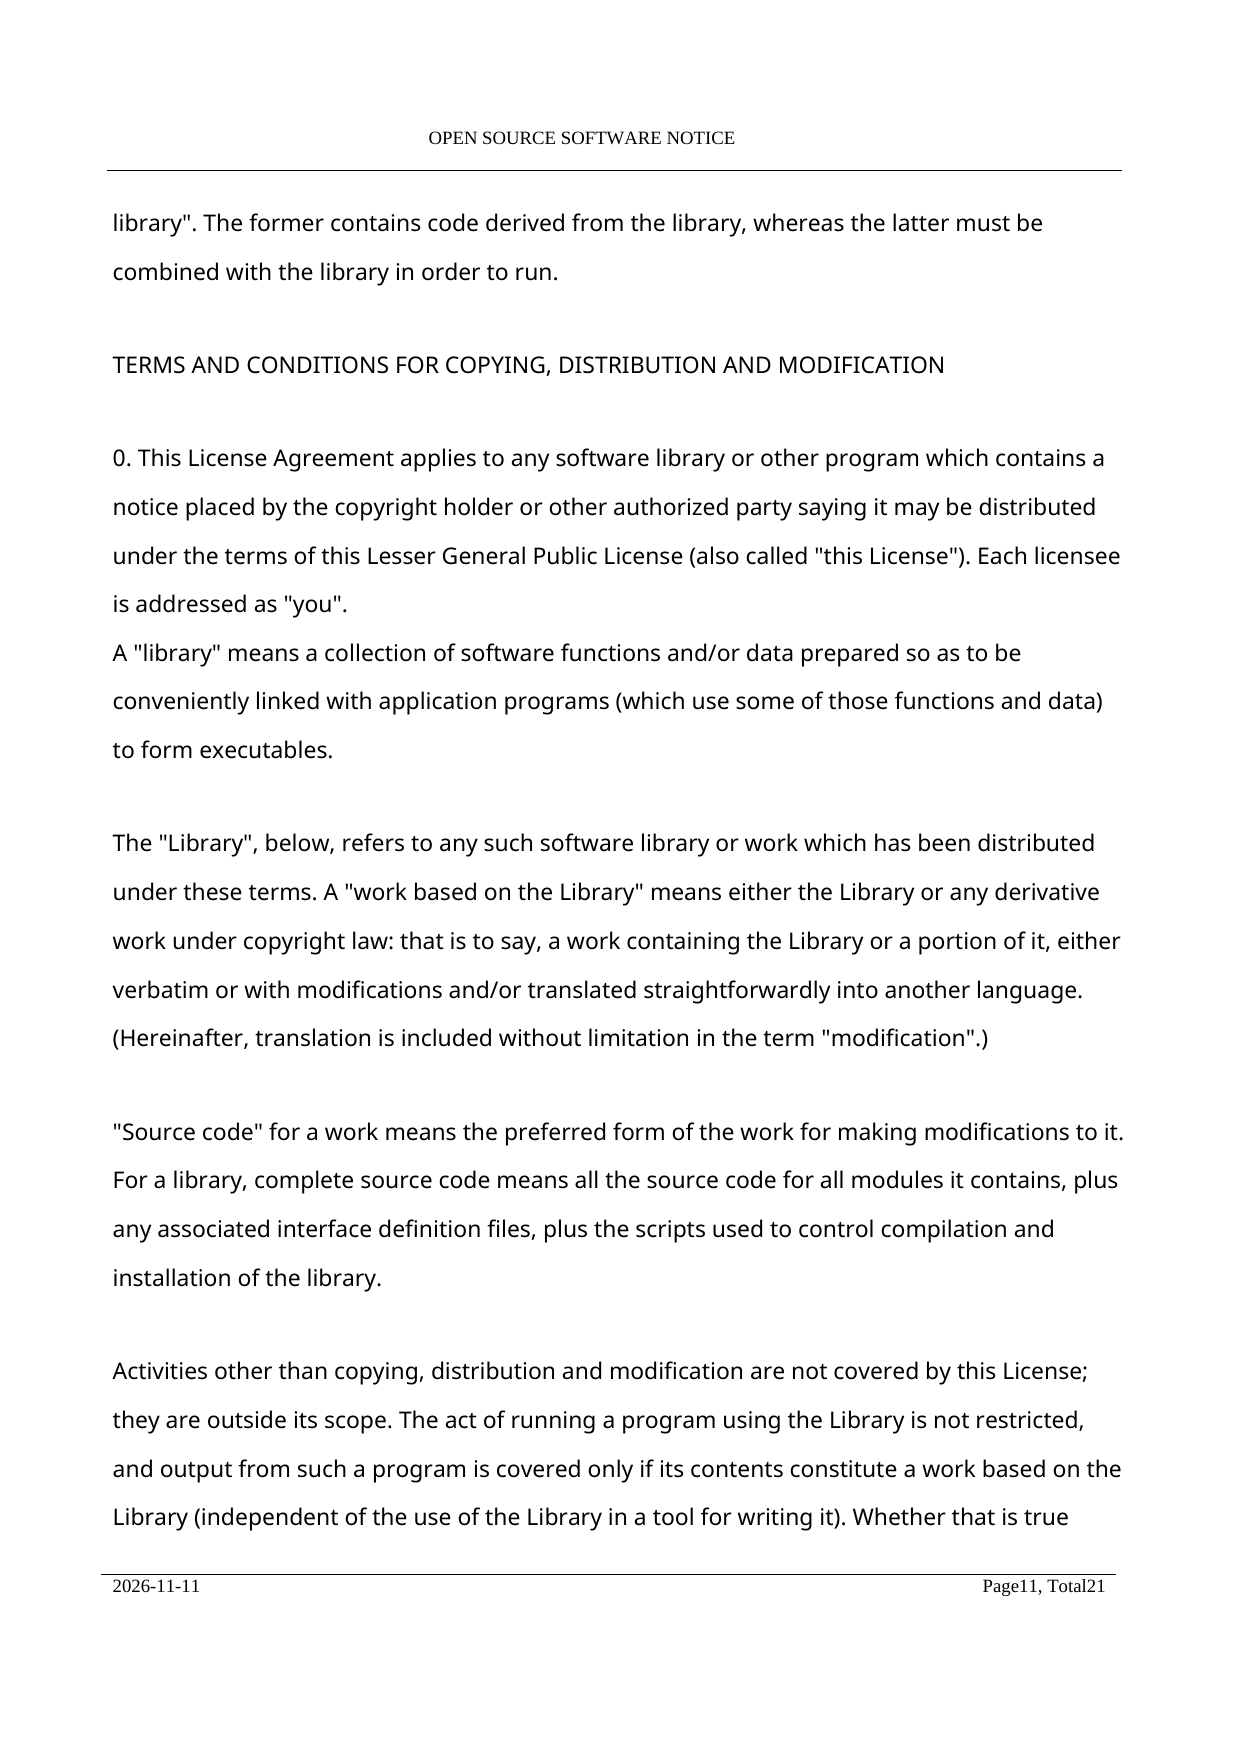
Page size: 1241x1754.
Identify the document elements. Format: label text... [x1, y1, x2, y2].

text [112, 206, 1128, 288]
text A "library" means a collection of software functions and/or data prepared so as to be conveniently linked with application programs (which use some of those functions and data) to form executables. [112, 636, 1128, 766]
text TERMS AND CONDITIONS FOR COPYING, DISTRIBUTION AND MODIFICATION [112, 348, 1128, 381]
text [112, 1354, 1128, 1533]
text "Source code" for a work means the preferred form of the work for making modifications to it. For a library, complete source code means all the source code for all modules it contains, plus any associated interface definition files, plus the scripts used to control compilation and installation of the library. [112, 1115, 1128, 1294]
text The "Library", below, refers to any such software library or work which has been distributed under these terms. A "work based on the Library" means either the Library or any derivative work under copyright law: that is to say, a work containing the Library or a portion of it, either verbatim or with modifications and/or translated straightforwardly into another language. (Hereinafter, translation is included without limitation in the term "modification".) [112, 827, 1128, 1054]
text 0. This License Agreement applies to any software library or other program which contains a notice placed by the copyright holder or other authorized party saying it may be distributed under the terms of this Lesser General Public License (also called "this License"). Each licensee is addressed as "you". [112, 442, 1128, 620]
